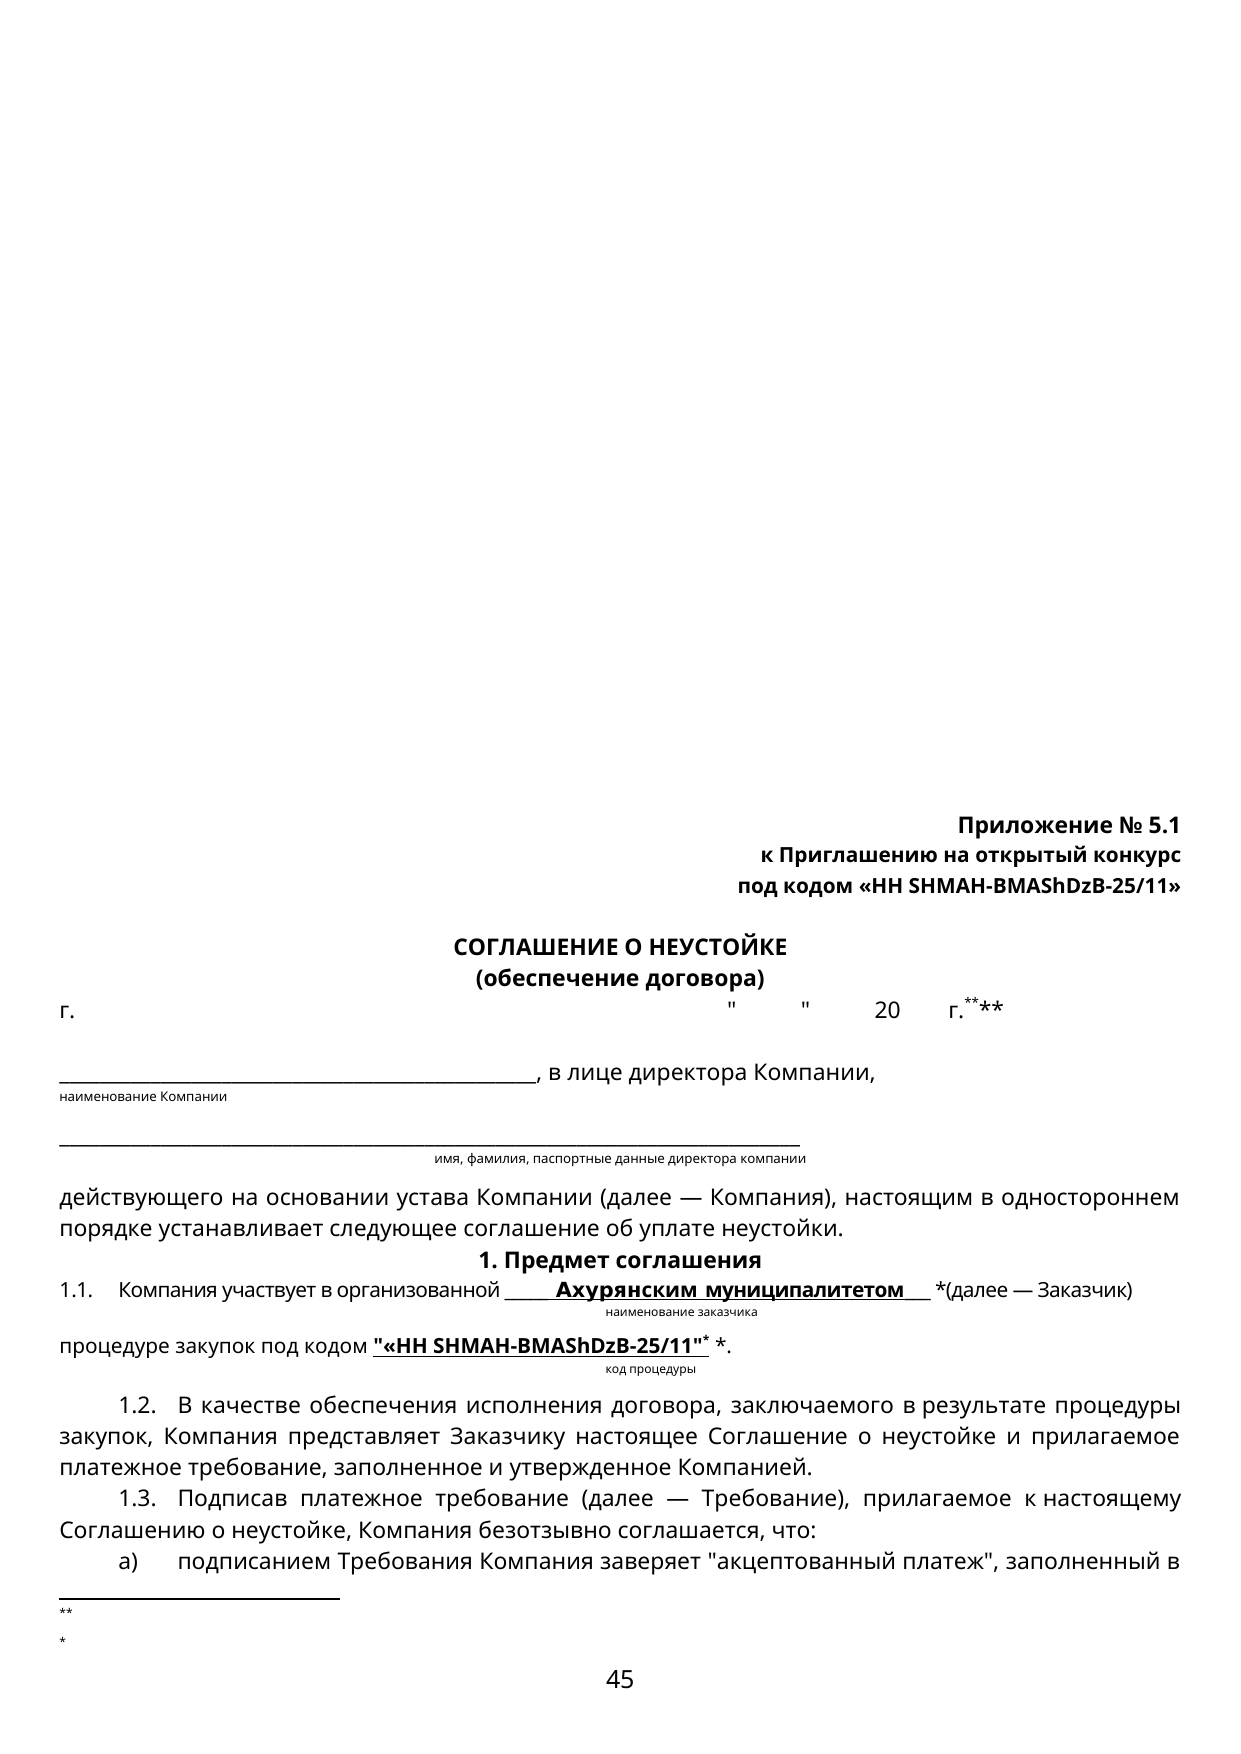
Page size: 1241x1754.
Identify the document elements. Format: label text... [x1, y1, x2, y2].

text 1.1. Компания участвует в организованной _____ Ахурянским муниципалитетом___ *(далее — Заказчик) [59, 1275, 1181, 1303]
text Приложение № 5.1 [59, 809, 1181, 840]
text (обеспечение договора) [59, 962, 1181, 993]
text _________________________________________________________________________ [59, 1118, 1181, 1150]
text к Приглашению на открытый конкурс под кодом «HH SHMAH-BMAShDzB-25/11» [59, 840, 1181, 900]
text 1.2. В качестве обеспечения исполнения договора, заключаемого в результате процедуры закупок, Компания представляет Заказчику настоящее Соглашение о неустойке и прилагаемое платежное требование, заполненное и утвержденное Компанией. [59, 1388, 1181, 1482]
text имя, фамилия, паспортные данные директора компании [59, 1150, 1181, 1181]
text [59, 1545, 1181, 1576]
text СОГЛАШЕНИЕ О НЕУСТОЙКЕ [59, 931, 1181, 962]
text процедуре закупок под кодом "«HH SHMAH-BMAShDzB-25/11"* *. [59, 1332, 1181, 1360]
text наименование заказчика [605, 1303, 1181, 1332]
text наименование Компании [59, 1087, 1181, 1118]
text 1.3. Подписав платежное требование (далее — Требование), прилагаемое к настоящему Соглашению о неустойке, Компания безотзывно соглашается, что: [59, 1482, 1181, 1545]
text действующего на основании устава Компании (далее — Компания), настоящим в одностороннем порядке устанавливает следующее соглашение об уплате неустойки. [59, 1181, 1181, 1243]
text _______________________________________________, в лице директора Компании, [59, 1056, 1181, 1087]
table_header " " 20 г.** [546, 994, 1015, 1025]
table_header г. [48, 994, 546, 1025]
text 1. Предмет соглашения [59, 1243, 1181, 1275]
text код процедуры [605, 1360, 1181, 1388]
